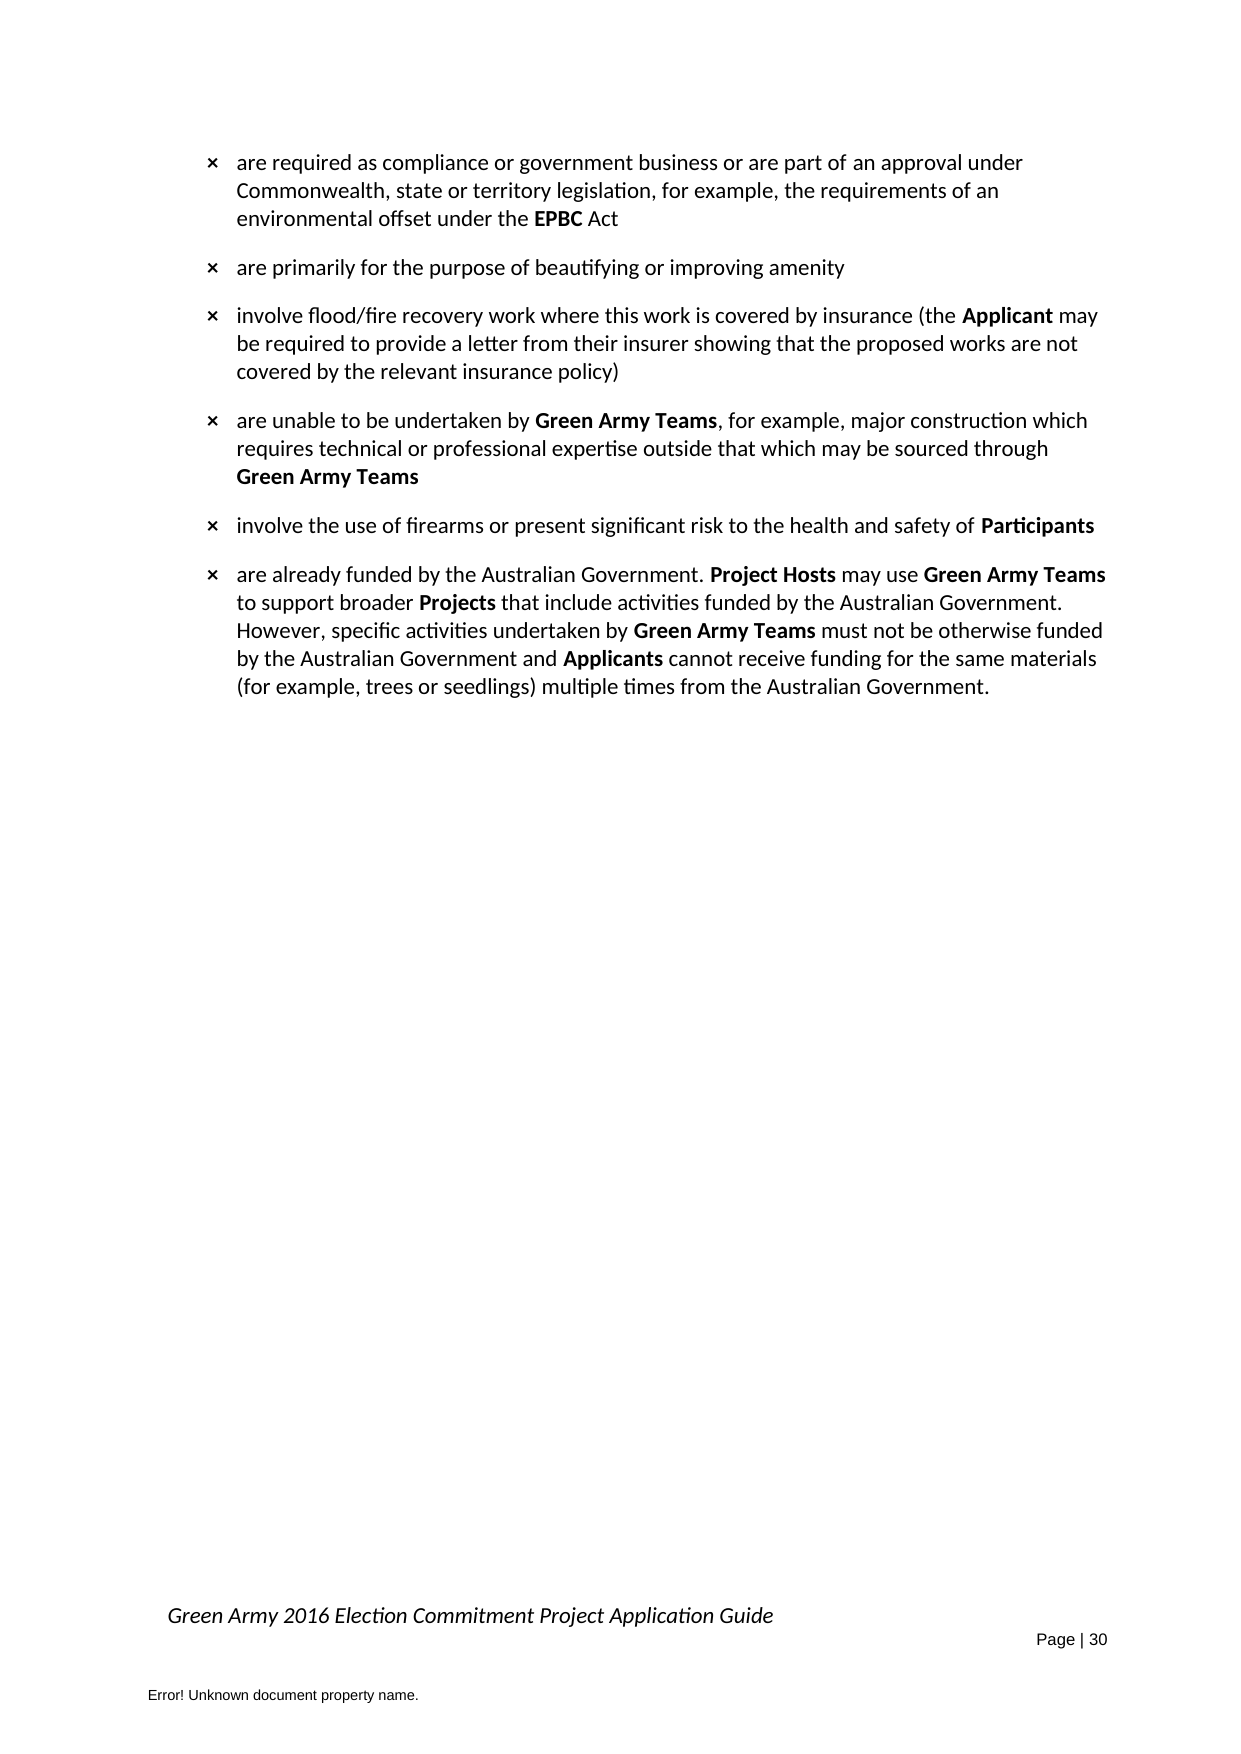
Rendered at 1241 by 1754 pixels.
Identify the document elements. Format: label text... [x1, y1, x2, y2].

list × involve the use of firearms or present significant risk to the health and safety of Participants [207, 511, 1107, 539]
list × are primarily for the purpose of beautifying or improving amenity [207, 253, 1107, 281]
list × are already funded by the Australian Government. Project Hosts may use Green Army Teams to support broader Projects that include activities funded by the Australian Government. However, specific activities undertaken by Green Army Teams must not be otherwise funded by the Australian Government and Applicants cannot receive funding for the same materials (for example, trees or seedlings) multiple times from the Australian Government. [207, 560, 1107, 700]
list × involve flood/fire recovery work where this work is covered by insurance (the Applicant may be required to provide a letter from their insurer showing that the proposed works are not covered by the relevant insurance policy) [207, 301, 1107, 386]
list × are unable to be undertaken by Green Army Teams, for example, major construction which requires technical or professional expertise outside that which may be sourced through Green Army Teams [207, 406, 1107, 490]
text × are required as compliance or government business or are part of an approval under Commonwealth, state or territory legislation, for example, the requirements of an environmental offset under the EPBC Act [207, 148, 1107, 232]
